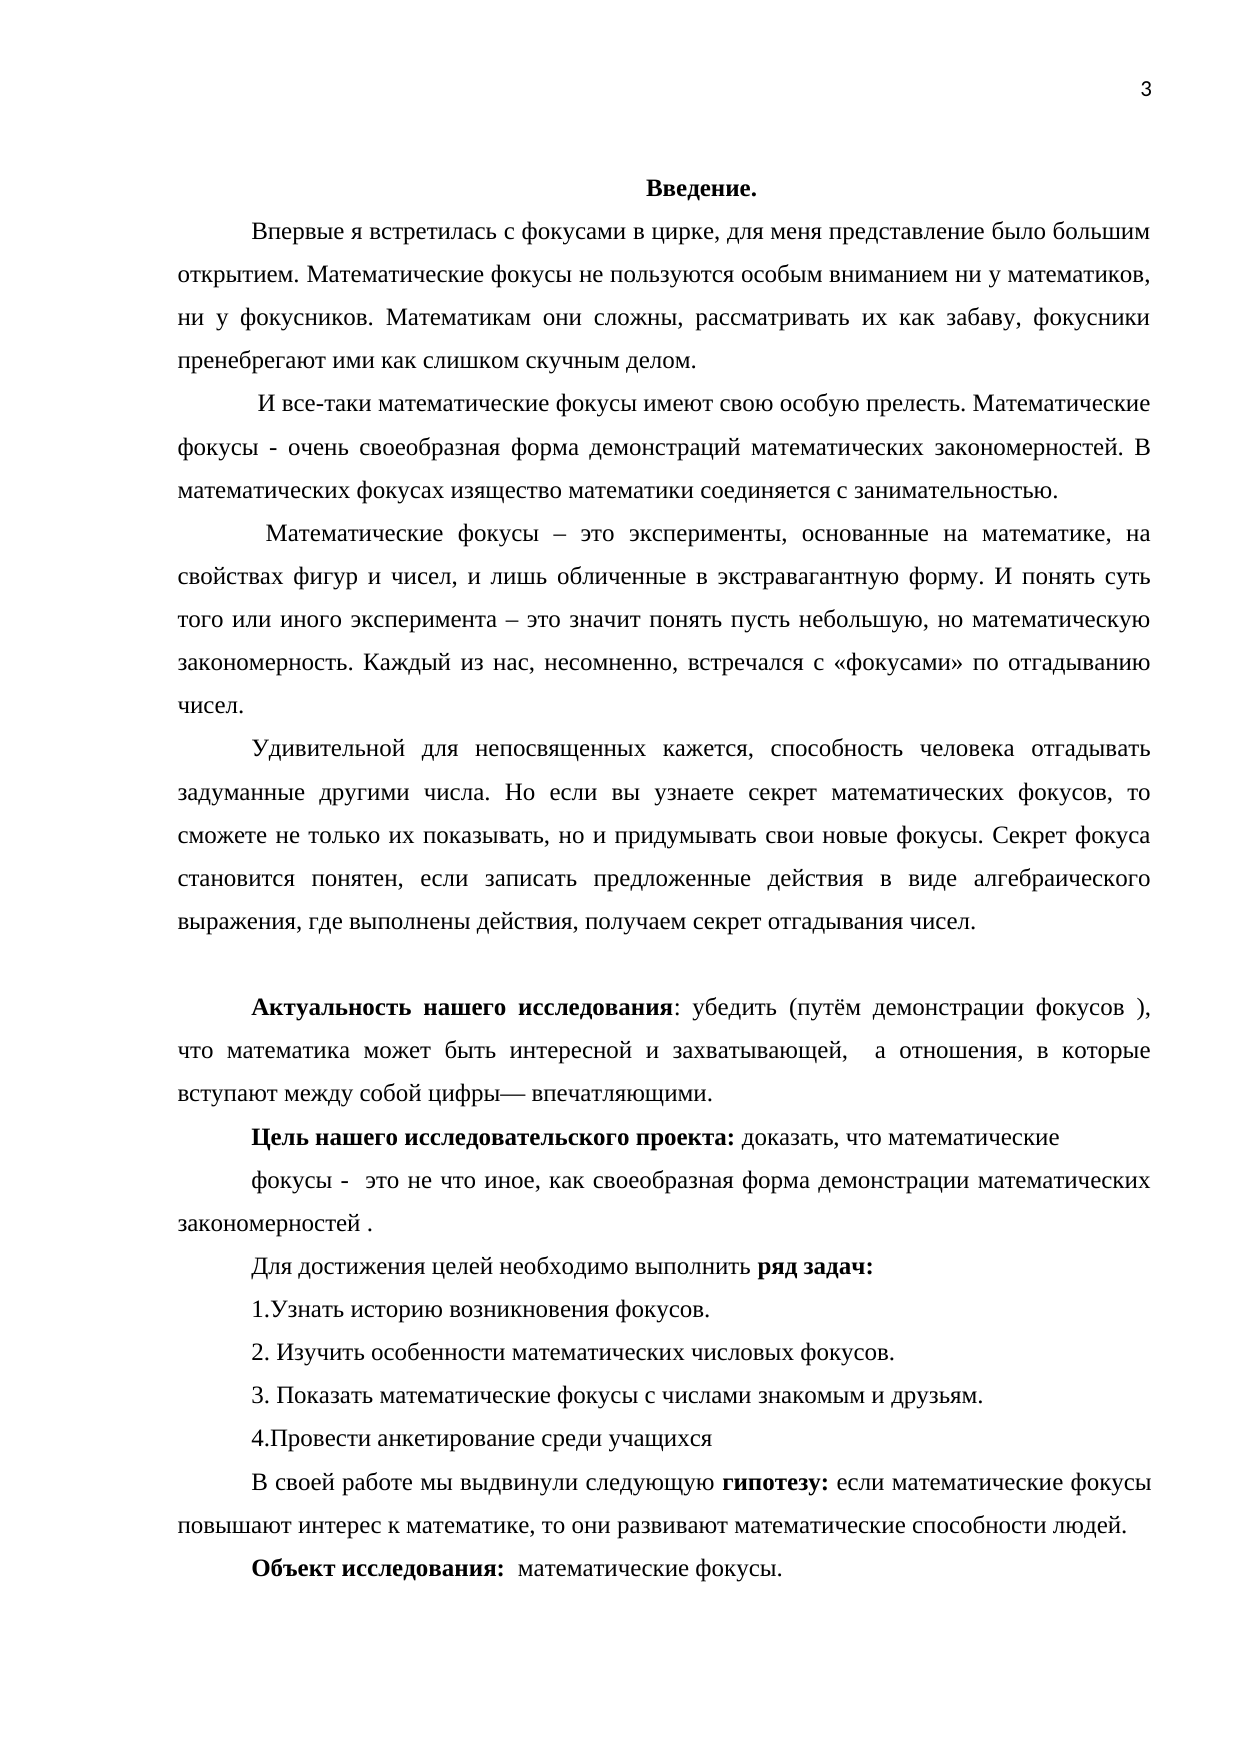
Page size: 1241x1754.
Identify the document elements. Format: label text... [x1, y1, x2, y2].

text Удивительной для непосвященных кажется, способность человека отгадывать задуманные другими числа. Но если вы узнаете секрет математических фокусов, то сможете не только их показывать, но и придумывать свои новые фокусы. Секрет фокуса становится понятен, если записать предложенные действия в виде алгебраического выражения, где выполнены действия, получаем секрет отгадывания чисел. [177, 733, 1152, 935]
text Объект исследования: математические фокусы. [177, 1553, 1152, 1582]
text Впервые я встретилась с фокусами в цирке, для меня представление было большим открытием. Математические фокусы не пользуются особым вниманием ни у математиков, ни у фокусников. Математикам они сложны, рассматривать их как забаву, фокусники пренебрегают ими как слишком скучным делом. [177, 216, 1152, 374]
text 2. Изучить особенности математических числовых фокусов. [177, 1337, 1152, 1366]
text В своей работе мы выдвинули следующую гипотезу: если математические фокусы повышают интерес к математике, то они развивают математические способности людей. [177, 1467, 1152, 1538]
text Для достижения целей необходимо выполнить ряд задач: [177, 1251, 1152, 1280]
text Цель нашего исследовательского проекта: доказать, что математические [177, 1122, 1152, 1150]
text Математические фокусы – это эксперименты, основанные на математике, на свойствах фигур и чисел, и лишь обличенные в экстравагантную форму. И понять суть того или иного эксперимента – это значит понять пусть небольшую, но математическую закономерность. Каждый из нас, несомненно, встречался с «фокусами» по отгадыванию чисел. [177, 518, 1152, 719]
text 1.Узнать историю возникновения фокусов. [177, 1294, 1152, 1323]
text фокусы - это не что иное, как своеобразная форма демонстрации математических закономерностей . [177, 1165, 1152, 1237]
text Актуальность нашего исследования: убедить (путём демонстрации фокусов ), что математика может быть интересной и захватывающей, а отношения, в которые вступают между собой цифры— впечатляющими. [177, 992, 1152, 1107]
subtitle Введение. [177, 173, 1152, 202]
text 3. Показать математические фокусы с числами знакомым и друзьям. [177, 1380, 1152, 1409]
text 4.Провести анкетирование среди учащихся [177, 1423, 1152, 1452]
text И все-таки математические фокусы имеют свою особую прелесть. Математические фокусы - очень своеобразная форма демонстраций математических закономерностей. В математических фокусах изящество математики соединяется с занимательностью. [177, 388, 1152, 503]
